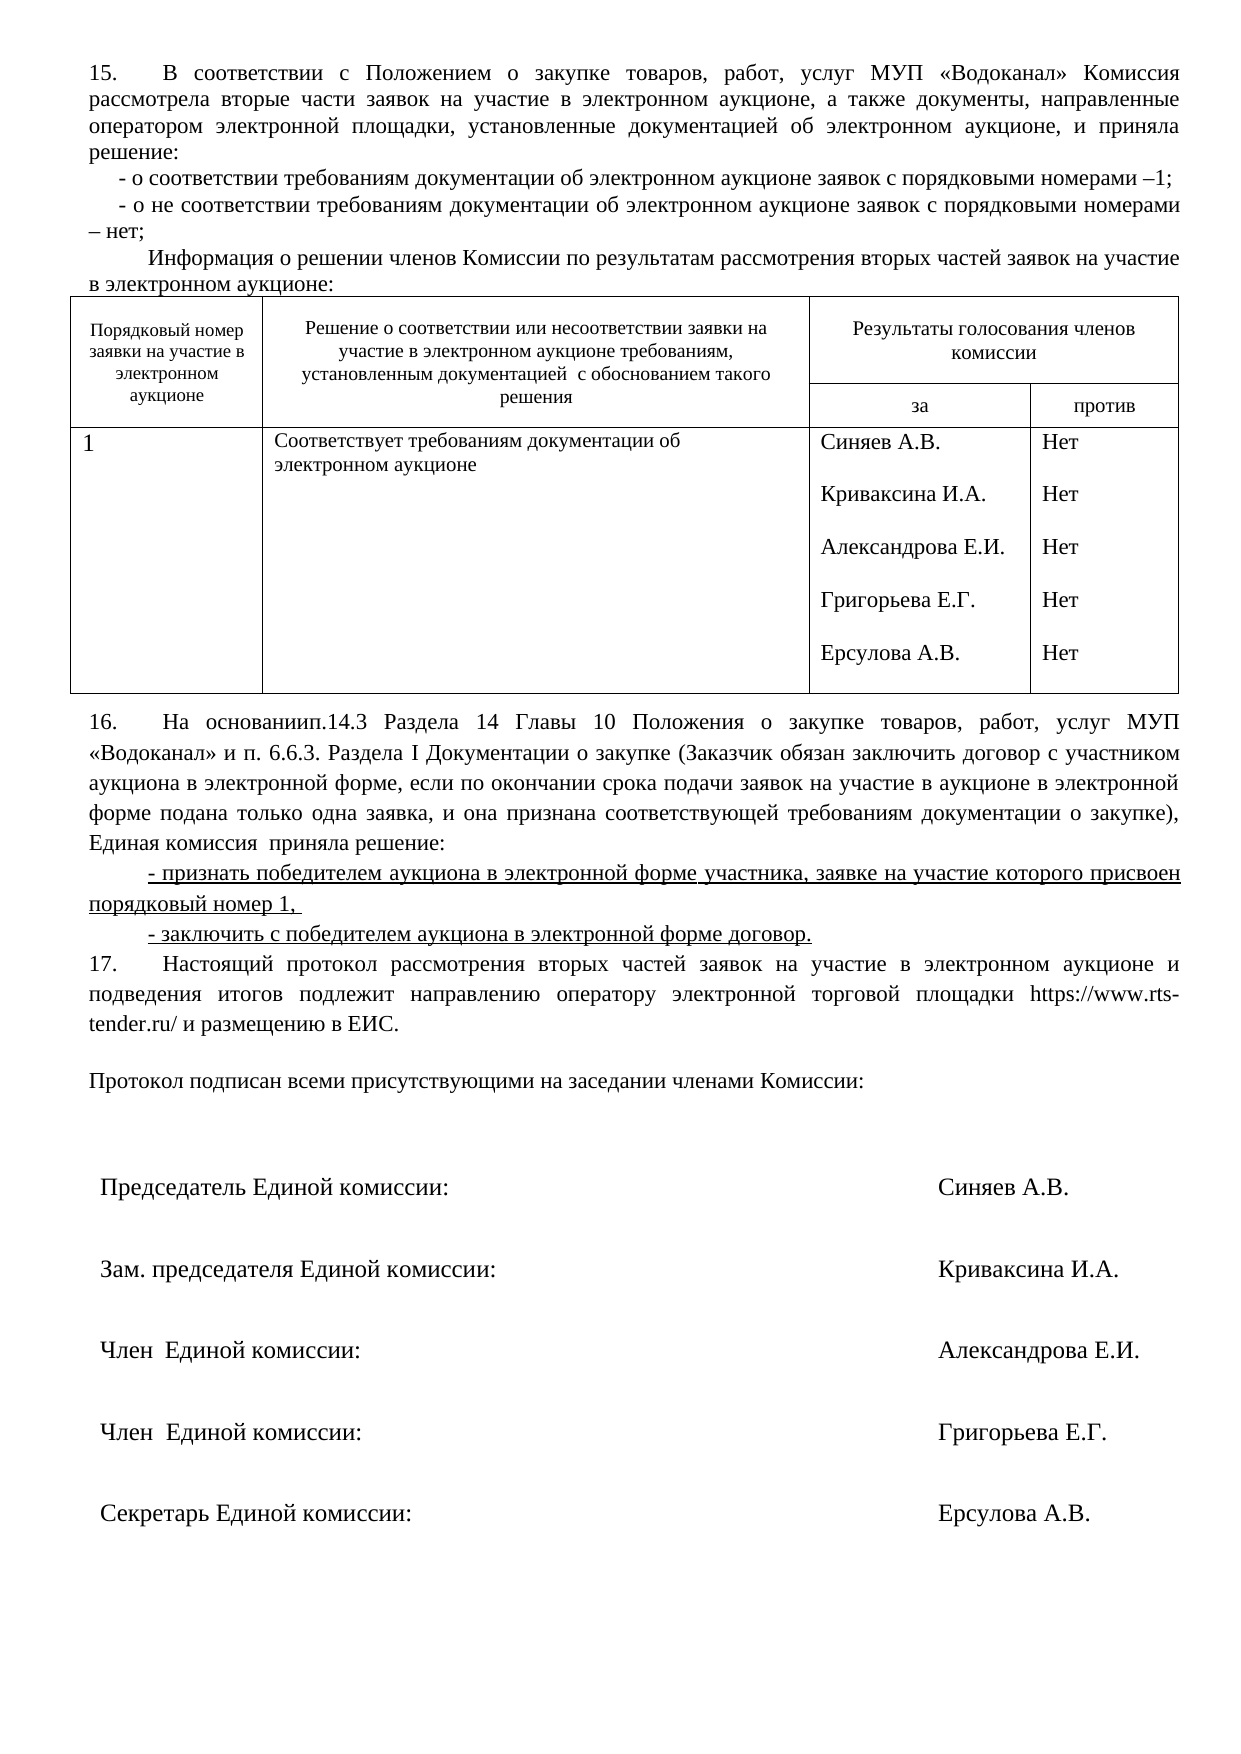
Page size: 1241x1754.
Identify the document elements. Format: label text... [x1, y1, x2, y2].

table_header Председатель Единой комиссии: [89, 1173, 927, 1254]
table_header Решение о соответствии или несоответствии заявки на участие в электронном аукционе требованиям, установленным документацией с обоснованием такого решения [263, 297, 809, 427]
table_cell 1 [71, 428, 262, 693]
text 15. В соответствии с Положением о закупке товаров, работ, услуг МУП «Водоканал» Комиссия рассмотрела вторые части заявок на участие в электронном аукционе, а также документы, направленные оператором электронной площадки, установленные документацией об электронном аукционе, и приняла решение: [89, 59, 1181, 164]
table_cell Соответствует требованиям документации об электронном аукционе [263, 428, 809, 693]
table_header Результаты голосования членов комиссии [810, 297, 1178, 383]
text 17. Настоящий протокол рассмотрения вторых частей заявок на участие в электронном аукционе и подведения итогов подлежит направлению оператору электронной торговой площадки https://www.rts-tender.ru/ и размещению в ЕИС. [89, 950, 1181, 1037]
table_header Синяев А.В. [927, 1173, 1191, 1254]
table_cell Нет Нет Нет Нет Нет [1031, 428, 1178, 693]
table_cell против [1031, 384, 1178, 427]
text - о не соответствии требованиям документации об электронном аукционе заявок с порядковыми номерами – нет; [89, 191, 1181, 243]
table_cell Член Единой комиссии: [89, 1335, 927, 1417]
table_cell Член Единой комиссии: [89, 1417, 927, 1498]
text - о соответствии требованиям документации об электронном аукционе заявок с порядковыми номерами –1; [89, 164, 1181, 191]
table_cell Григорьева Е.Г. [927, 1417, 1191, 1498]
text Информация о решении членов Комиссии по результатам рассмотрения вторых частей заявок на участие в электронном аукционе: [89, 243, 1181, 296]
text 16. На основаниип.14.3 Раздела 14 Главы 10 Положения о закупке товаров, работ, услуг МУП «Водоканал» и п. 6.6.3. Раздела I Документации о закупке (Заказчик обязан заключить договор с участником аукциона в электронной форме, если по окончании срока подачи заявок на участие в аукционе в электронной форме подана только одна заявка, и она признана соответствующей требованиям документации о закупке), Единая комиссия приняла решение: [89, 708, 1181, 856]
table_cell Ерсулова А.В. [927, 1498, 1191, 1579]
table_cell Синяев А.В. Криваксина И.А. Александрова Е.И. Григорьева Е.Г. Ерсулова А.В. [810, 428, 1030, 693]
table_cell за [810, 384, 1030, 427]
table_cell Зам. председателя Единой комиссии: [89, 1254, 927, 1335]
table_header Порядковый номер заявки на участие в электронном аукционе [71, 297, 262, 427]
text - признать победителем аукциона в электронной форме участника, заявке на участие которого присвоен порядковый номер 1, [89, 859, 1181, 916]
table_cell Секретарь Единой комиссии: [89, 1498, 927, 1579]
text - заключить с победителем аукциона в электронной форме договор. [89, 920, 1181, 946]
table_cell Криваксина И.А. [927, 1254, 1191, 1335]
table_cell Александрова Е.И. [927, 1335, 1191, 1417]
text Протокол подписан всеми присутствующими на заседании членами Комиссии: [89, 1067, 1181, 1093]
